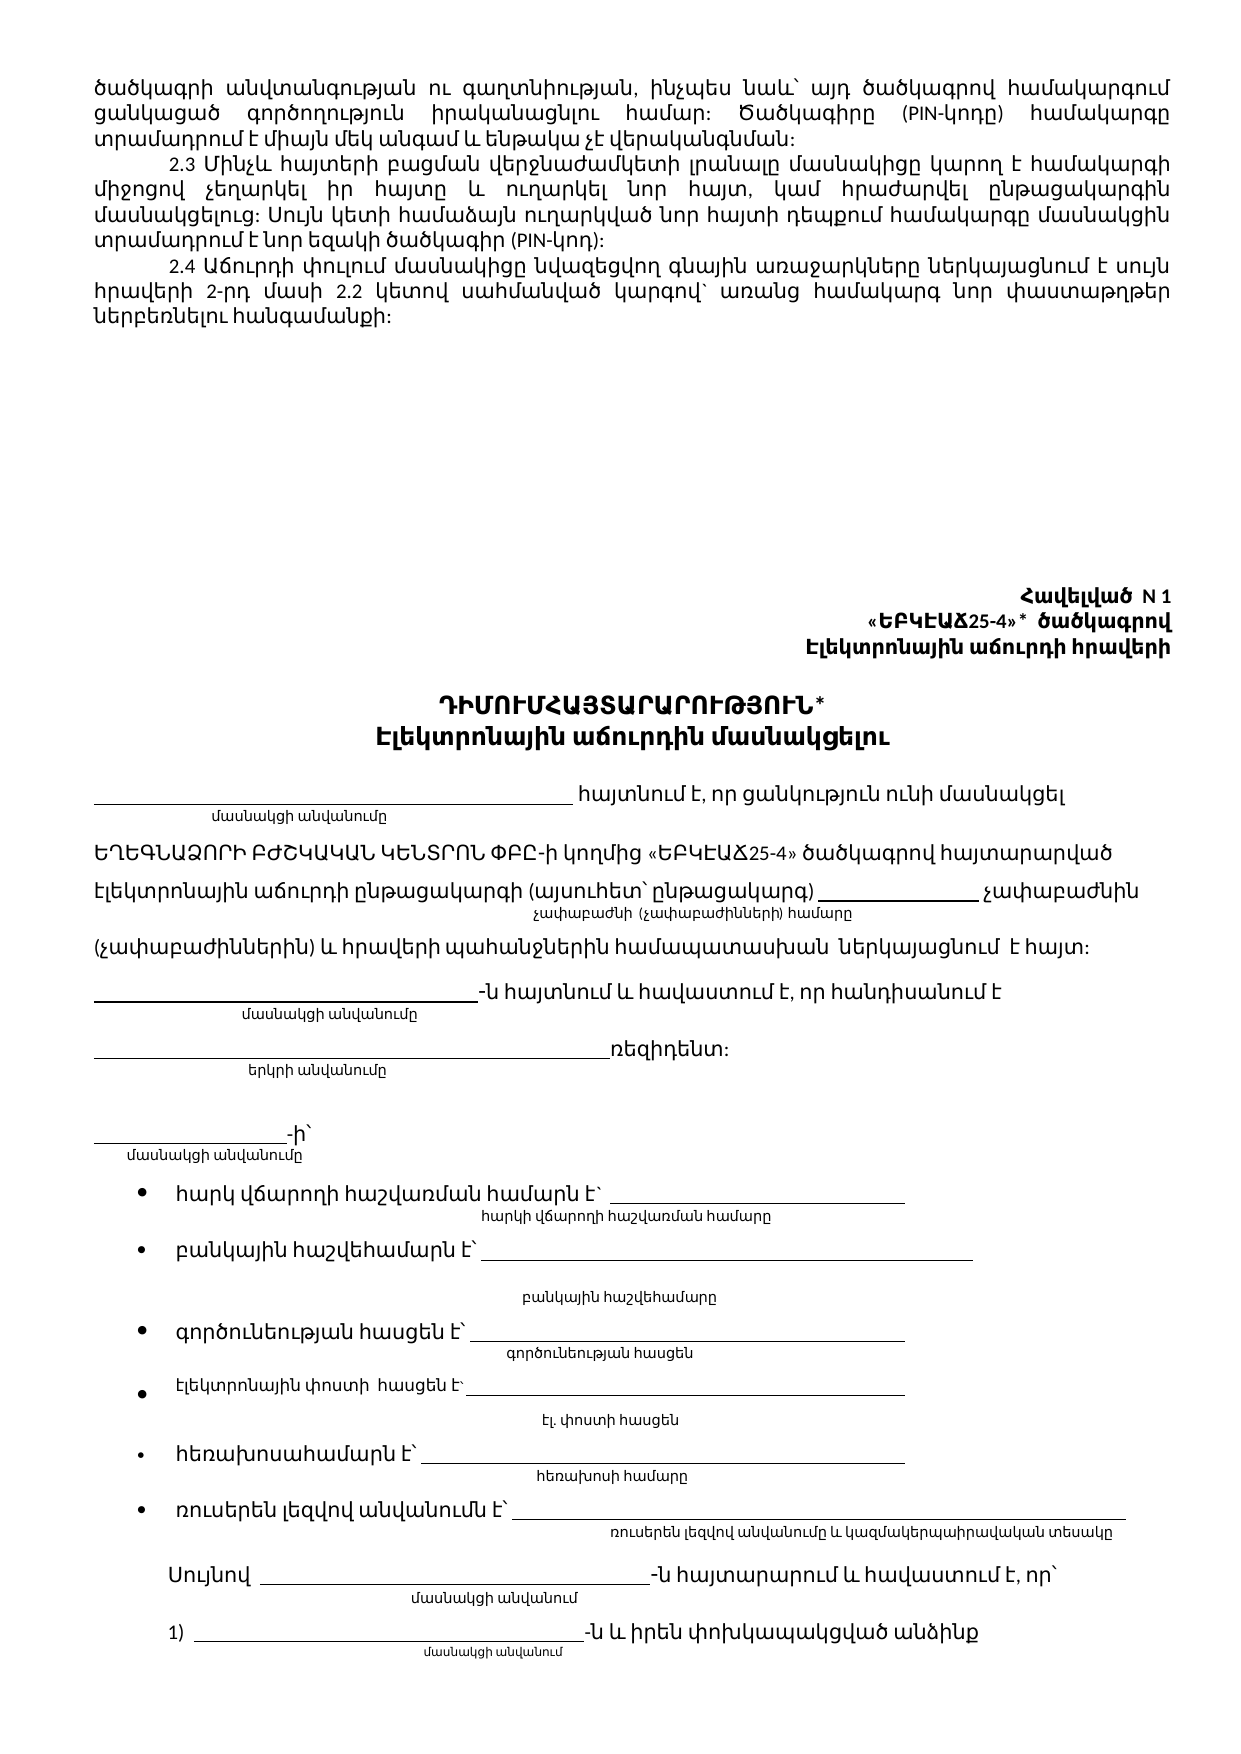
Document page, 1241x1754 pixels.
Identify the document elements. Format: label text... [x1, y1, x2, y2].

text Էլեկտրոնային աճուրդի հրավերի [94, 634, 1171, 659]
text ԵՂԵԳՆԱՁՈՐԻ ԲԺՇԿԱԿԱՆ ԿԵՆՏՐՈՆ ՓԲԸ-ի կողմից «ԵԲԿԷԱՃ25-4» ծածկագրով հայտարարված [94, 838, 1171, 866]
text հարկի վճարողի հաշվառման համարը [94, 1207, 1171, 1238]
text հեռախոսի համարը [462, 1467, 1171, 1497]
text 1) -ն և իրեն փոխկապակցված անձինք [94, 1619, 1171, 1645]
list էլեկտրոնային փոստի հասցեն է՝ [138, 1375, 1171, 1411]
text ռուսերեն լեզվով անվանումը և կազմակերպաիրավական տեսակը [536, 1523, 1171, 1553]
text չափաբաժնի (չափաբաժինների) համարը [94, 904, 1171, 934]
text Սույնով -ն հայտարարում և հավաստում է, որ՝ [94, 1558, 1171, 1589]
text 2.4 Աճուրդի փուլում մասնակիցը նվազեցվող գնային առաջարկները ներկայացնում է սույն հրավերի 2-րդ մասի 2.2 կետով սահմանված կարգով` առանց համակարգ նոր փաստաթղթեր ներբեռնելու հանգամանքի: [94, 253, 1171, 329]
text -ն հայտնում և հավաստում է, որ հանդիսանում է [94, 975, 1171, 1006]
text մասնակցի անվանումը [94, 1146, 1171, 1177]
text մասնակցի անվանում [94, 1589, 1171, 1619]
text գործունեության հասցեն [94, 1345, 1171, 1375]
text մասնակցի անվանումը [94, 1006, 1171, 1036]
text մասնակցի անվանումը [94, 807, 1171, 838]
text -ի՝ [94, 1121, 1171, 1146]
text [94, 75, 1171, 151]
text հայտնում է, որ ցանկություն ունի մասնակցել [94, 782, 1171, 807]
subtitle Էլեկտրոնային աճուրդին մասնակցելու [94, 721, 1171, 751]
text «ԵԲԿԷԱՃ25-4»* ծածկագրով [94, 609, 1171, 634]
list հարկ վճարողի հաշվառման համարն է` [138, 1177, 1171, 1207]
text էլեկտրոնային աճուրդի ընթացակարգի (այսուհետ՝ ընթացակարգ) չափաբաժնին [94, 878, 1171, 904]
list ռուսերեն լեզվով անվանումն է՝ [138, 1497, 1171, 1523]
list գործունեության հասցեն է՝ [138, 1319, 1171, 1345]
text Հավելված N 1 [94, 583, 1171, 609]
list բանկային հաշվեհամարն է՝ [138, 1238, 1171, 1288]
text ռեզիդենտ: [94, 1036, 1171, 1061]
text ԴԻՄՈՒՄՀԱՅՏԱՐԱՐՈՒԹՅՈՒՆ* [94, 690, 1171, 721]
text (չափաբաժիններին) և հրավերի պահանջներին համապատասխան ներկայացնում է հայտ: [94, 934, 1171, 960]
list հեռախոսահամարն է՝ [138, 1441, 1171, 1467]
text բանկային հաշվեհամարը [94, 1288, 1171, 1319]
text էլ. փոստի հասցեն [94, 1411, 1171, 1441]
text 2.3 Մինչև հայտերի բացման վերջնաժամկետի լրանալը մասնակիցը կարող է համակարգի միջոցով չեղարկել իր հայտը և ուղարկել նոր հայտ, կամ հրաժարվել ընթացակարգին մասնակցելուց: Սույն կետի համաձայն ուղարկված նոր հայտի դեպքում համակարգը մասնակցին տրամադրում է նոր եզակի ծածկագիր (PIN-կոդ): [94, 151, 1171, 253]
text մասնակցի անվանում [94, 1645, 1171, 1670]
text երկրի անվանումը [94, 1061, 1171, 1092]
